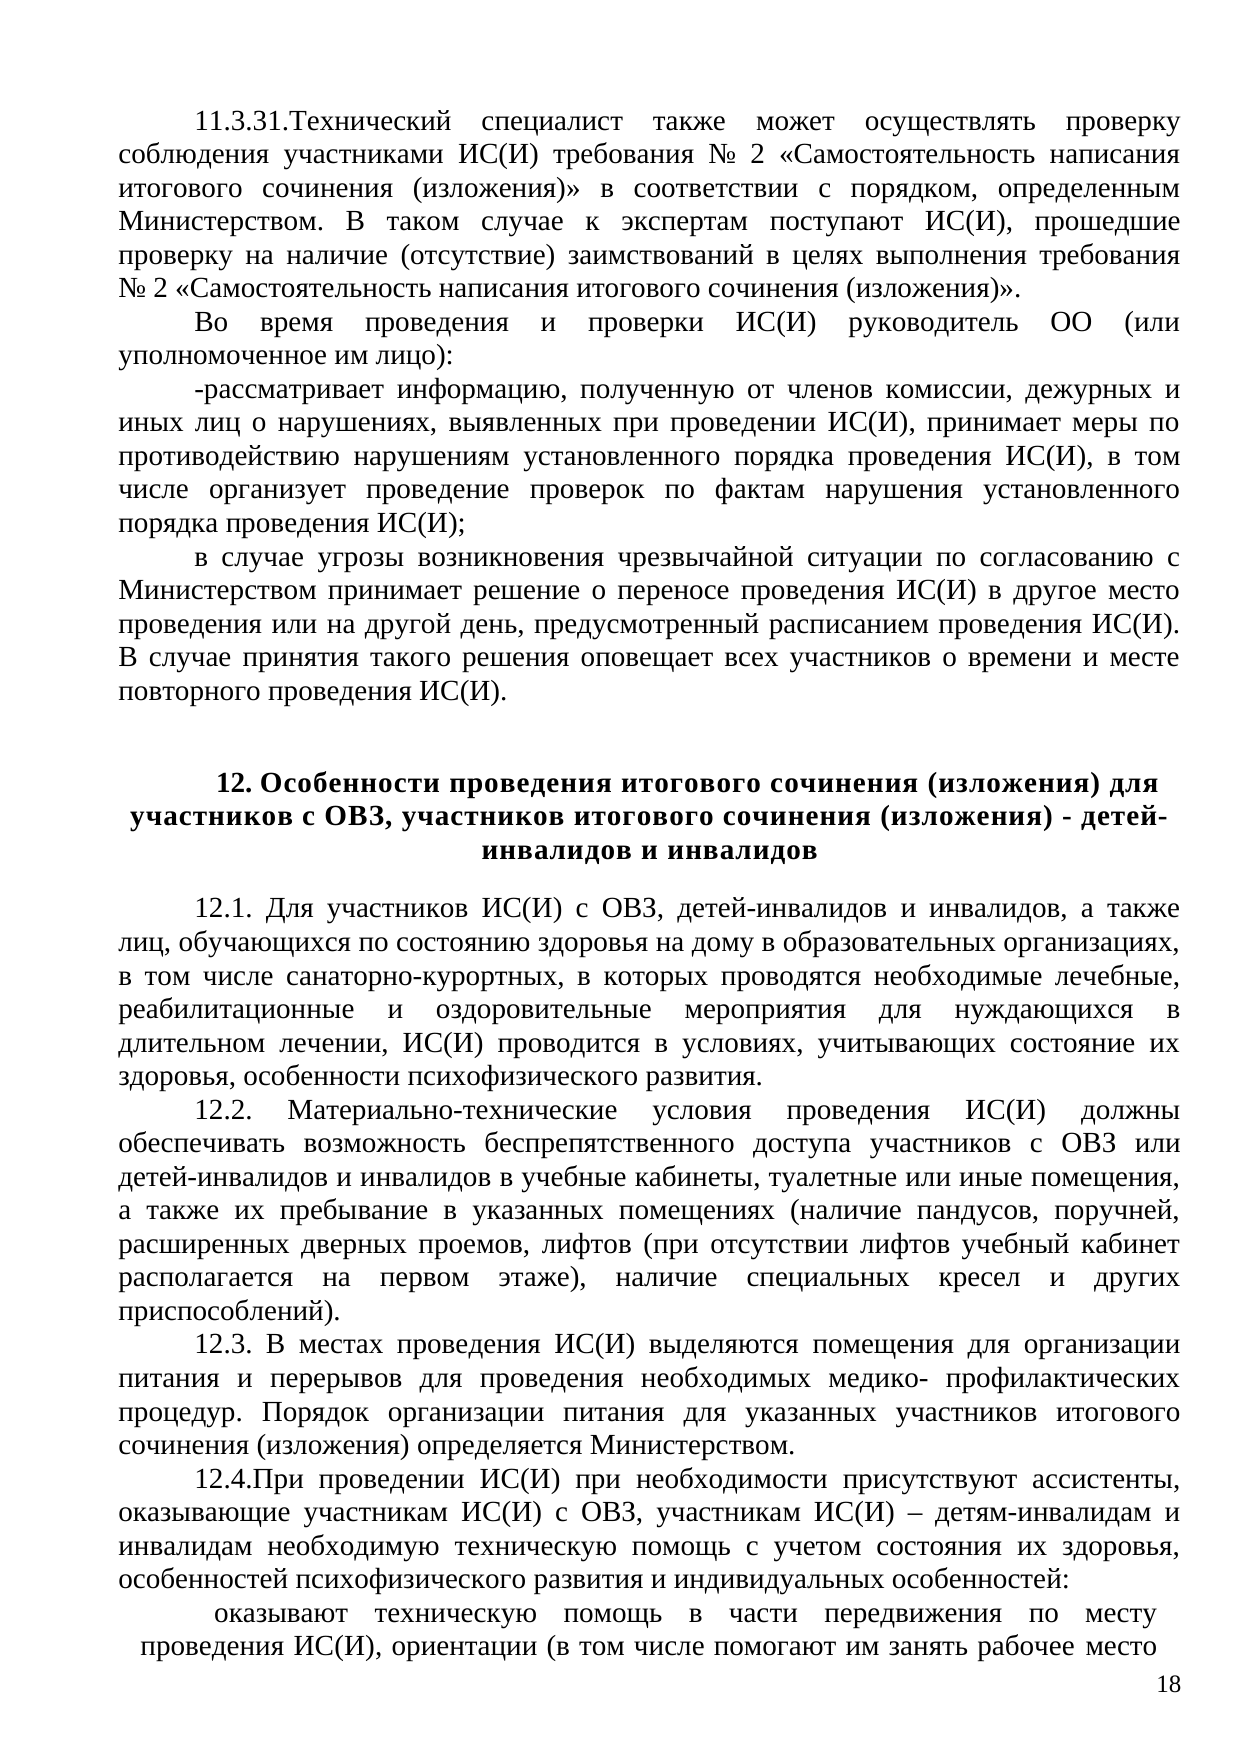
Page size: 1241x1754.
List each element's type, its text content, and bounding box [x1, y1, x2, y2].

text 12.2. Материально-технические условия проведения ИС(И) должны обеспечивать возможность беспрепятственного доступа участников с ОВЗ или детей-инвалидов и инвалидов в учебные кабинеты, туалетные или иные помещения, а также их пребывание в указанных помещениях (наличие пандусов, поручней, расширенных дверных проемов, лифтов (при отсутствии лифтов учебный кабинет располагается на первом этаже), наличие специальных кресел и других приспособлений). [118, 1092, 1181, 1327]
text 12.4.При проведении ИС(И) при необходимости присутствуют ассистенты, оказывающие участникам ИС(И) с ОВЗ, участникам ИС(И) – детям-инвалидам и инвалидам необходимую техническую помощь с учетом состояния их здоровья, особенностей психофизического развития и индивидуальных особенностей: [118, 1461, 1181, 1595]
text в случае угрозы возникновения чрезвычайной ситуации по согласованию с Министерством принимает решение о переносе проведения ИС(И) в другое место проведения или на другой день, предусмотренный расписанием проведения ИС(И). В случае принятия такого решения оповещает всех участников о времени и месте повторного проведения ИС(И). [118, 539, 1181, 706]
text Во время проведения и проверки ИС(И) руководитель ОО (или уполномоченное им лицо): [118, 304, 1181, 371]
text -рассматривает информацию, полученную от членов комиссии, дежурных и иных лиц о нарушениях, выявленных при проведении ИС(И), принимает меры по противодействию нарушениям установленного порядка проведения ИС(И), в том числе организует проведение проверок по фактам нарушения установленного порядка проведения ИС(И); [118, 371, 1181, 539]
text 11.3.31.Технический специалист также может осуществлять проверку соблюдения участниками ИС(И) требования № 2 «Самостоятельность написания итогового сочинения (изложения)» в соответствии с порядком, определенным Министерством. В таком случае к экспертам поступают ИС(И), прошедшие проверку на наличие (отсутствие) заимствований в целях выполнения требования № 2 «Самостоятельность написания итогового сочинения (изложения)». [118, 103, 1181, 304]
text 12.3. В местах проведения ИС(И) выделяются помещения для организации питания и перерывов для проведения необходимых медико- профилактических процедур. Порядок организации питания для указанных участников итогового сочинения (изложения) определяется Министерством. [118, 1327, 1181, 1461]
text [140, 1595, 1157, 1662]
text 12. Особенности проведения итогового сочинения (изложения) для участников с ОВЗ, участников итогового сочинения (изложения) - детей-инвалидов и инвалидов [118, 765, 1181, 866]
text 12.1. Для участников ИС(И) с ОВЗ, детей-инвалидов и инвалидов, а также лиц, обучающихся по состоянию здоровья на дому в образовательных организациях, в том числе санаторно-курортных, в которых проводятся необходимые лечебные, реабилитационные и оздоровительные мероприятия для нуждающихся в длительном лечении, ИС(И) проводится в условиях, учитывающих состояние их здоровья, особенности психофизического развития. [118, 891, 1181, 1092]
